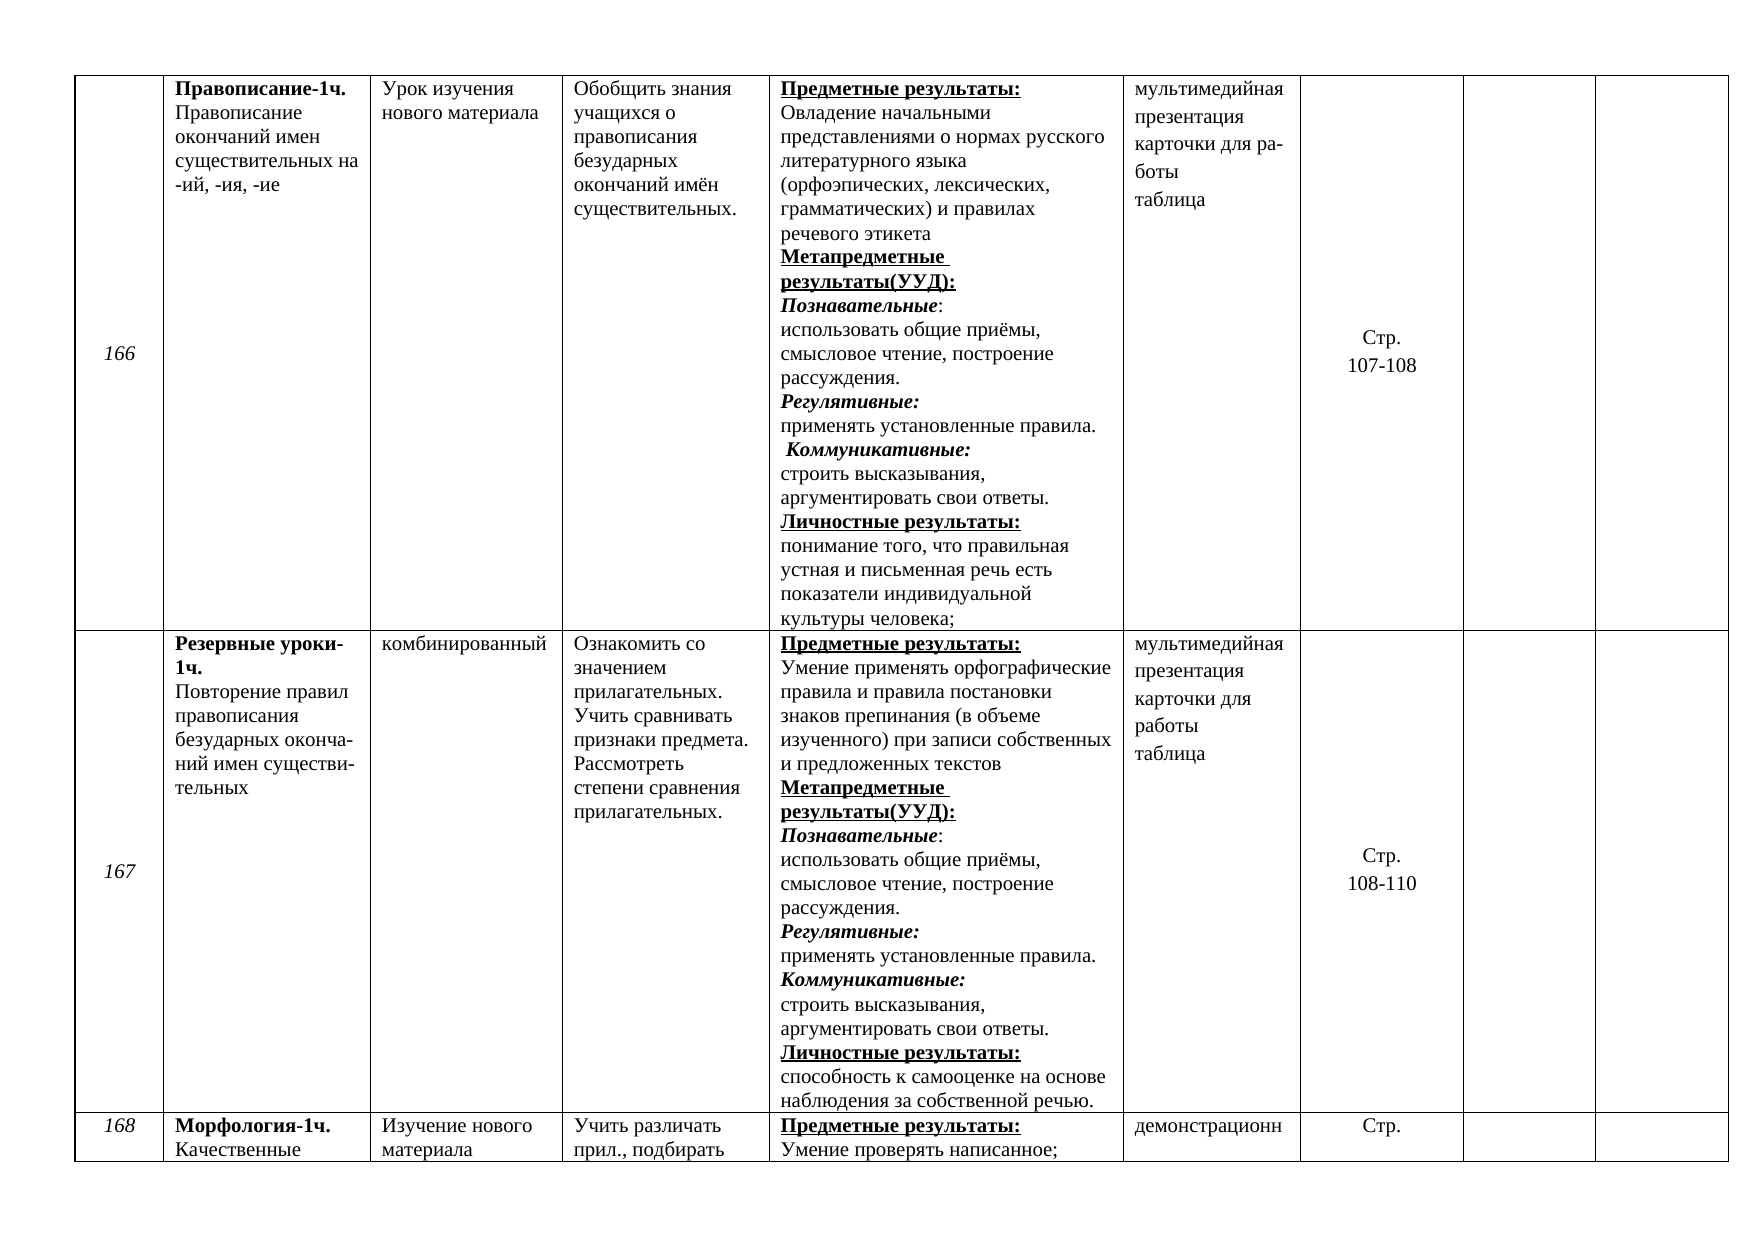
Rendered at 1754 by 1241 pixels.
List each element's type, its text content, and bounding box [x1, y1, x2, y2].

table_cell комбинированный [371, 631, 562, 1112]
table_cell [1596, 1113, 1728, 1161]
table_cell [1124, 76, 1300, 629]
table_cell Обобщить знания учащихся о правописания безударных окончаний имён существительных. [563, 76, 769, 629]
table_cell [1596, 631, 1728, 1112]
table_cell Резервные уроки-1ч. Повторение правил правописания безударных оконча-ний имен существи-тельных [164, 631, 370, 1112]
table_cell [164, 76, 370, 629]
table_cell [371, 76, 562, 629]
table_cell Стр. 110-112 [1301, 1113, 1463, 1161]
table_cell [563, 1113, 769, 1161]
table_cell [1464, 1113, 1595, 1161]
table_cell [1124, 1113, 1300, 1161]
table_cell Ознакомить со значением прилагательных. Учить сравнивать признаки предмета. Рассмотреть степени сравнения прилагательных. [563, 631, 769, 1112]
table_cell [770, 1113, 1123, 1161]
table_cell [164, 1113, 370, 1161]
table_cell 166 [76, 76, 163, 629]
table_cell Стр. 108-110 [1301, 631, 1463, 1112]
table_cell [1596, 76, 1728, 629]
table_cell [1464, 76, 1595, 629]
table_cell 168 [76, 1113, 163, 1161]
table_cell мультимедийная презентация карточки для работы таблица [1124, 631, 1300, 1112]
table_cell Предметные результаты: Умение применять орфографические правила и правила постановки знаков препинания (в объеме изученного) при записи собственных и предложенных текстов Метапредметные результаты(УУД): Познавательные: использовать общие приёмы, смысловое чтение, построение рассуждения. Регулятивные: применять установленные правила. Коммуникативные: строить высказывания, аргументировать свои ответы. Личностные результаты: способность к самооценке на основе наблюдения за собственной речью. [770, 631, 1123, 1112]
table_cell [1464, 631, 1595, 1112]
table_cell Стр. 107-108 [1301, 76, 1463, 629]
table_cell 167 [76, 631, 163, 1112]
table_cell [371, 1113, 562, 1161]
table_cell Предметные результаты: Овладение начальными представлениями о нормах русского литературного языка (орфоэпических, лексических, грамматических) и правилах речевого этикета Метапредметные результаты(УУД): Познавательные: использовать общие приёмы, смысловое чтение, построение рассуждения. Регулятивные: применять установленные правила. Коммуникативные: строить высказывания, аргументировать свои ответы. Личностные результаты: понимание того, что правильная устная и письменная речь есть показатели индивидуальной культуры человека; [770, 76, 1123, 629]
